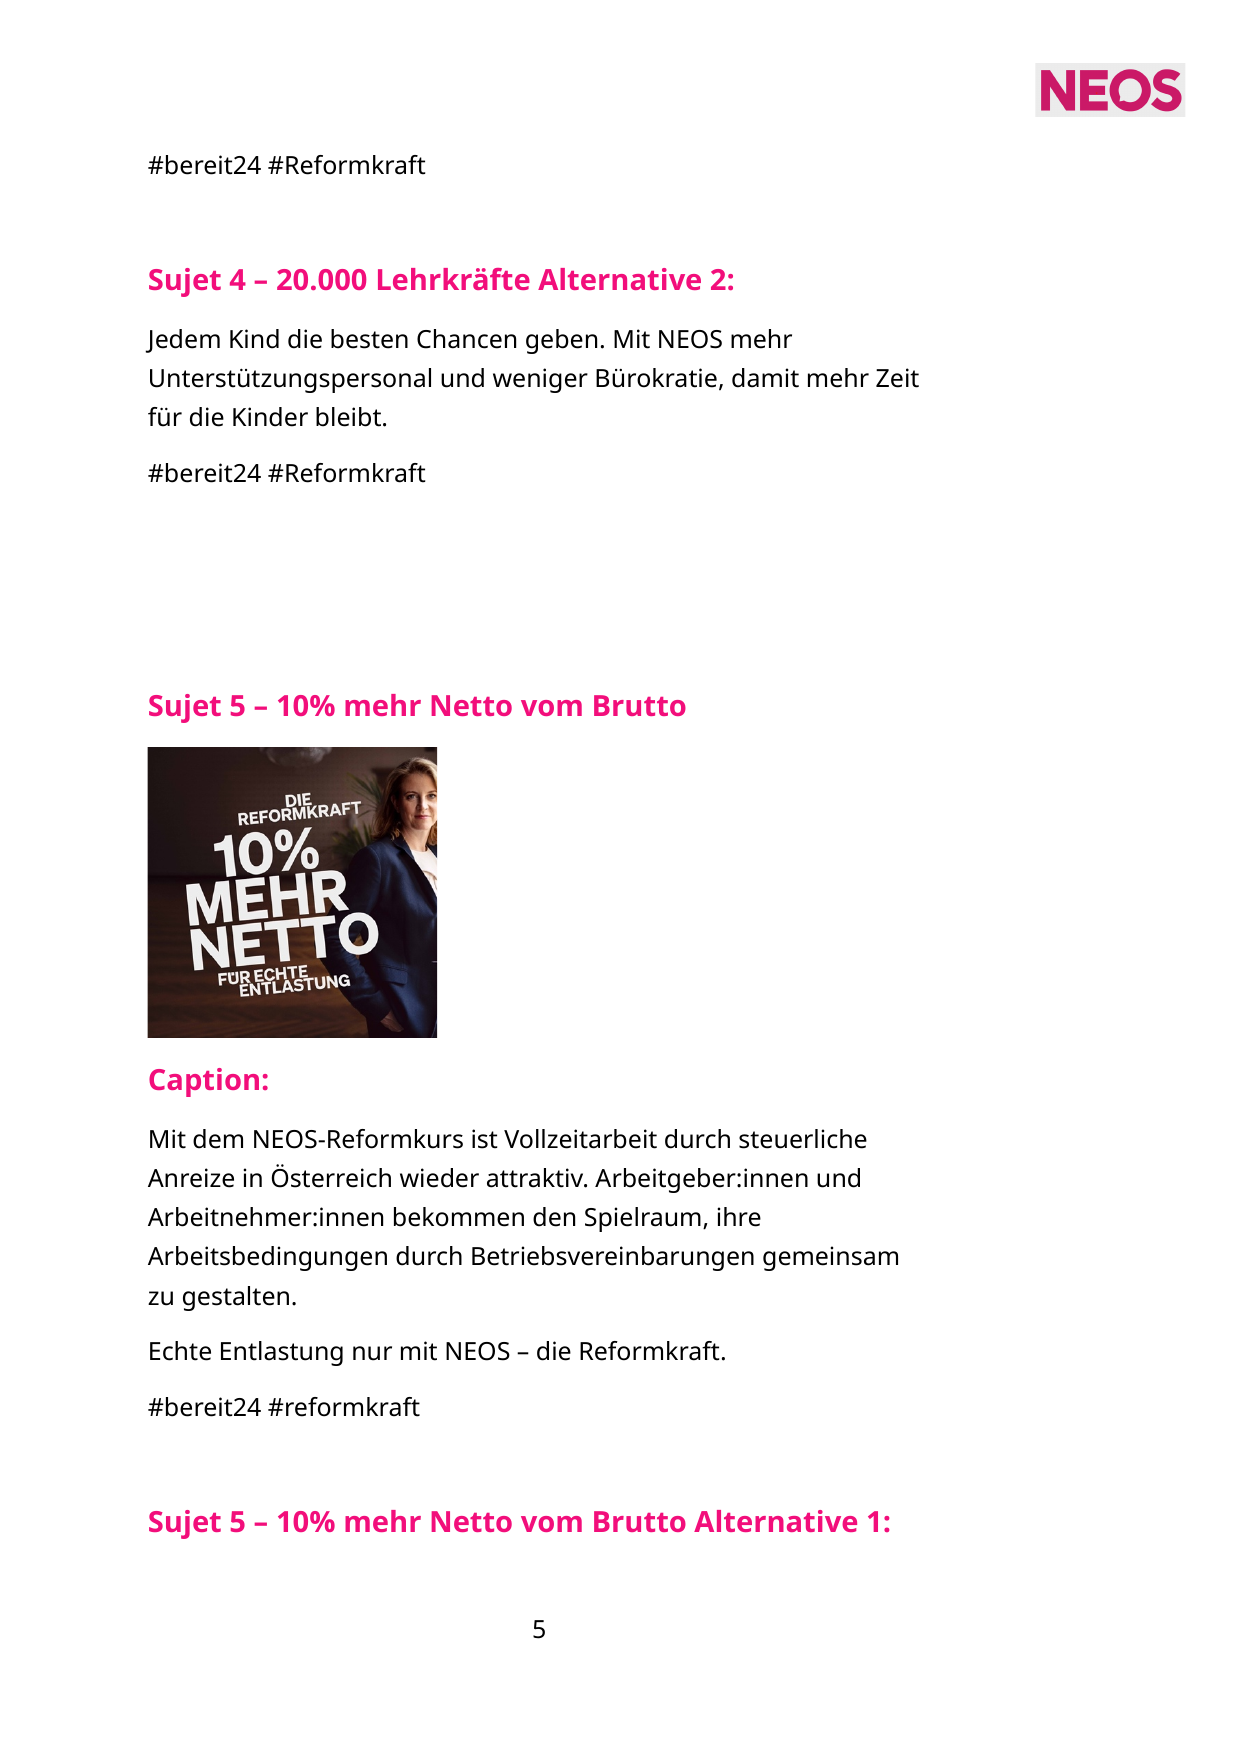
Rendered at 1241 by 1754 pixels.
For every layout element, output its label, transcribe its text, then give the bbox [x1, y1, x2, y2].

picture [147, 747, 438, 1038]
text Caption: [148, 1059, 930, 1099]
text Sujet 5 – 10% mehr Netto vom Brutto Alternative 1: [148, 1501, 930, 1541]
text Sujet 4 – 20.000 Lehrkräfte Alternative 2: [148, 259, 930, 299]
text #bereit24 #Reformkraft [148, 148, 930, 182]
text #bereit24 #Reformkraft [148, 456, 930, 490]
text Jedem Kind die besten Chancen geben. Mit NEOS mehr Unterstützungspersonal und weniger Bürokratie, damit mehr Zeit für die Kinder bleibt. [148, 322, 930, 434]
text Sujet 5 – 10% mehr Netto vom Brutto [148, 686, 930, 725]
picture [1035, 63, 1186, 117]
text Echte Entlastung nur mit NEOS – die Reformkraft. [148, 1334, 930, 1368]
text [148, 1121, 930, 1312]
text #bereit24 #reformkraft [148, 1390, 930, 1424]
